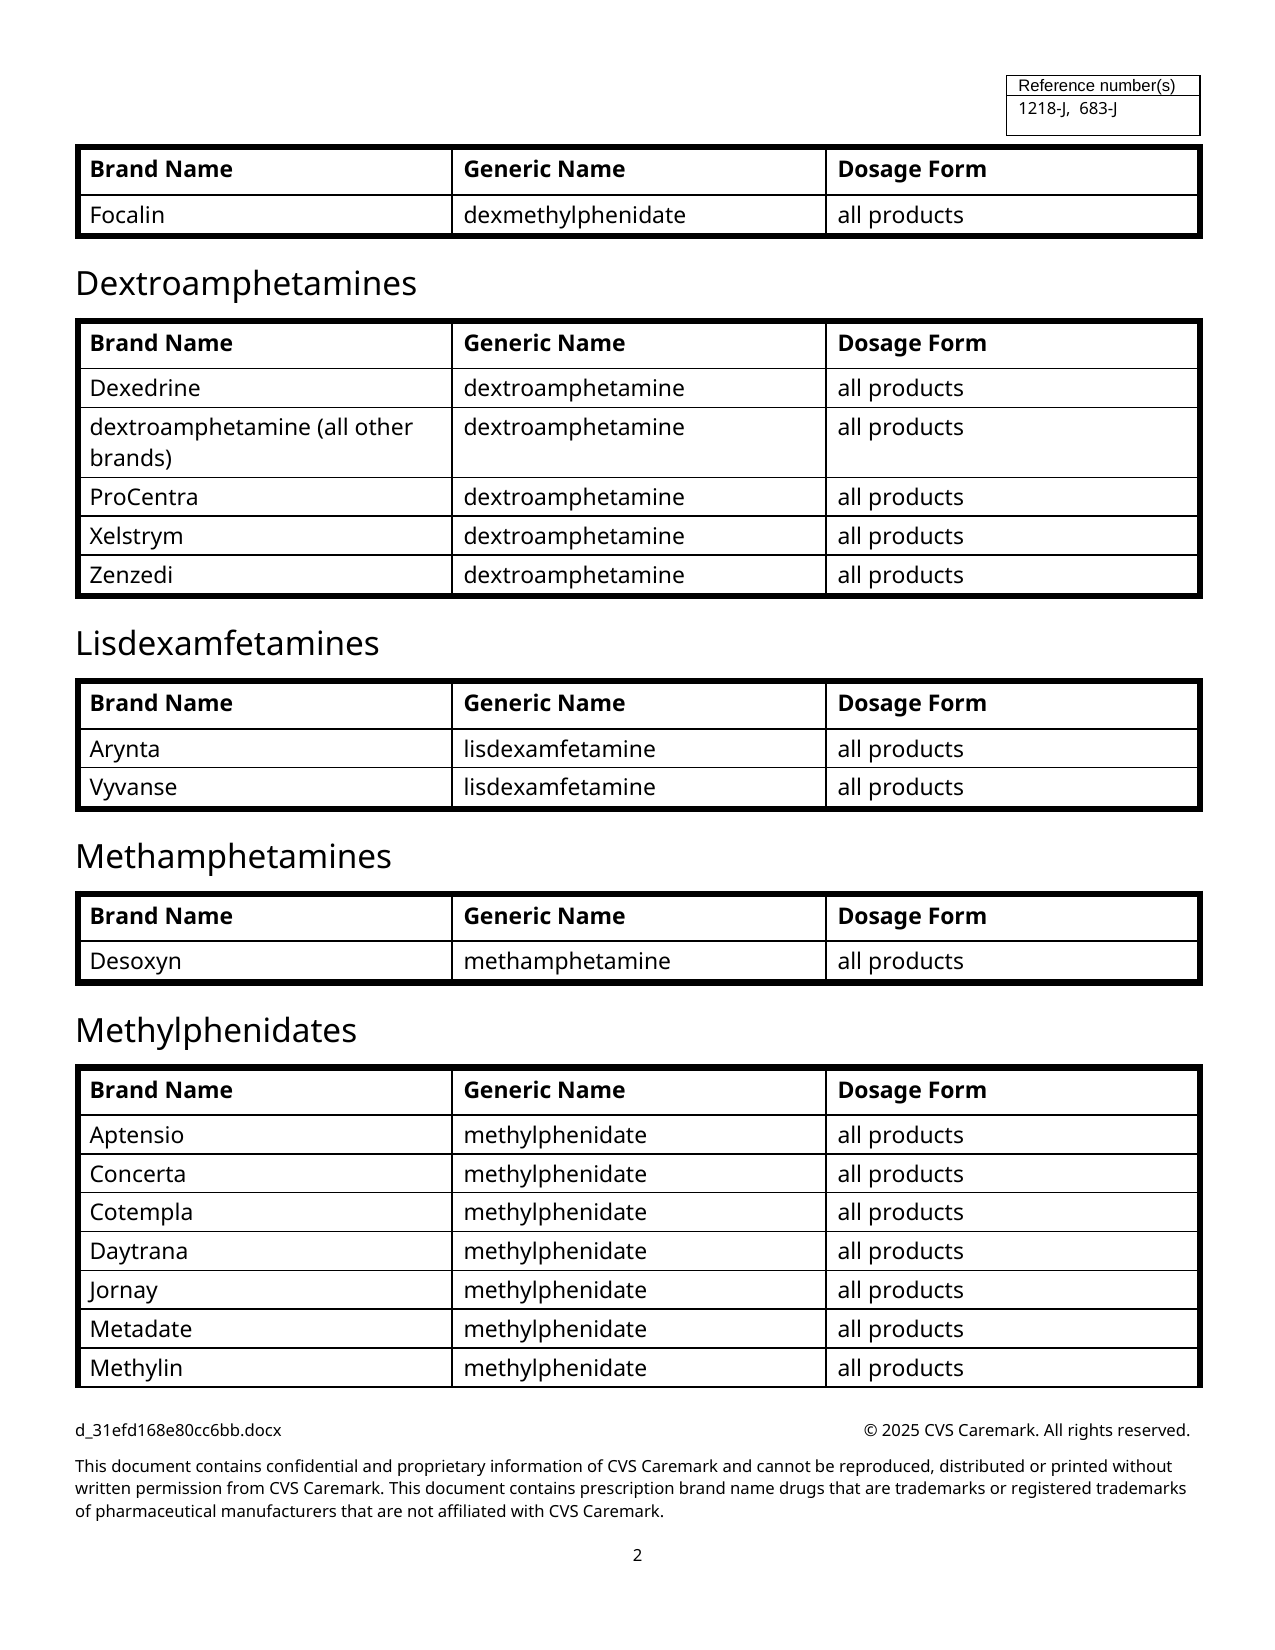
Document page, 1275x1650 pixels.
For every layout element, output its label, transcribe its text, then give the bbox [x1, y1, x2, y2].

table_cell Focalin [81, 196, 451, 233]
subtitle Methylphenidates [75, 1006, 1200, 1052]
table_cell lisdexamfetamine [453, 768, 825, 806]
table_header Generic Name [453, 150, 825, 194]
table_cell all products [827, 730, 1197, 767]
subtitle Methamphetamines [75, 833, 1200, 878]
subtitle Dextroamphetamines [75, 260, 1200, 305]
table_cell dextroamphetamine [453, 517, 825, 554]
table_cell Xelstrym [81, 517, 451, 554]
table_cell Desoxyn [81, 942, 451, 979]
table_cell methylphenidate [453, 1310, 825, 1347]
table_header Brand Name [81, 150, 451, 194]
table_cell all products [827, 1349, 1197, 1386]
subtitle Lisdexamfetamines [75, 620, 1200, 666]
table_header Brand Name [81, 1071, 451, 1114]
table_cell methylphenidate [453, 1232, 825, 1269]
table_cell methylphenidate [453, 1193, 825, 1231]
table_cell all products [827, 556, 1197, 593]
table_cell all products [827, 1116, 1197, 1153]
table_cell Metadate [81, 1310, 451, 1347]
table_header Dosage Form [827, 324, 1197, 368]
table_cell all products [827, 517, 1197, 554]
table_cell Cotempla [81, 1193, 451, 1231]
table_cell lisdexamfetamine [453, 730, 825, 767]
table_header Generic Name [453, 897, 825, 940]
table_cell Concerta [81, 1155, 451, 1192]
table_header Generic Name [453, 684, 825, 728]
table_cell Dexedrine [81, 369, 451, 406]
table_cell Zenzedi [81, 556, 451, 593]
table_cell all products [827, 1155, 1197, 1192]
table_header Generic Name [453, 1071, 825, 1114]
table_cell methamphetamine [453, 942, 825, 979]
table_cell Vyvanse [81, 768, 451, 806]
table_cell all products [827, 942, 1197, 979]
table_cell dextroamphetamine [453, 556, 825, 593]
table_cell all products [827, 1271, 1197, 1308]
table_cell Aptensio [81, 1116, 451, 1153]
table_cell dexmethylphenidate [453, 196, 825, 233]
table_cell ProCentra [81, 478, 451, 515]
table_cell all products [827, 196, 1197, 233]
table_cell Arynta [81, 730, 451, 767]
table_header Dosage Form [827, 897, 1197, 940]
table_header Dosage Form [827, 150, 1197, 194]
table_cell methylphenidate [453, 1271, 825, 1308]
table_cell methylphenidate [453, 1349, 825, 1386]
table_header Brand Name [81, 684, 451, 728]
table_cell all products [827, 1193, 1197, 1231]
table_header Dosage Form [827, 1071, 1197, 1114]
table_cell all products [827, 768, 1197, 806]
table_cell dextroamphetamine (all other brands) [81, 408, 451, 477]
table_cell methylphenidate [453, 1116, 825, 1153]
table_cell Methylin [81, 1349, 451, 1386]
table_header Brand Name [81, 897, 451, 940]
table_cell all products [827, 1310, 1197, 1347]
table_header Brand Name [81, 324, 451, 368]
table_cell Jornay [81, 1271, 451, 1308]
table_cell dextroamphetamine [453, 369, 825, 406]
table_cell all products [827, 1232, 1197, 1269]
table_cell methylphenidate [453, 1155, 825, 1192]
table_cell all products [827, 478, 1197, 515]
table_cell all products [827, 408, 1197, 477]
table_cell dextroamphetamine [453, 408, 825, 477]
table_cell all products [827, 369, 1197, 406]
table_header Dosage Form [827, 684, 1197, 728]
table_cell dextroamphetamine [453, 478, 825, 515]
table_cell Daytrana [81, 1232, 451, 1269]
table_header Generic Name [453, 324, 825, 368]
